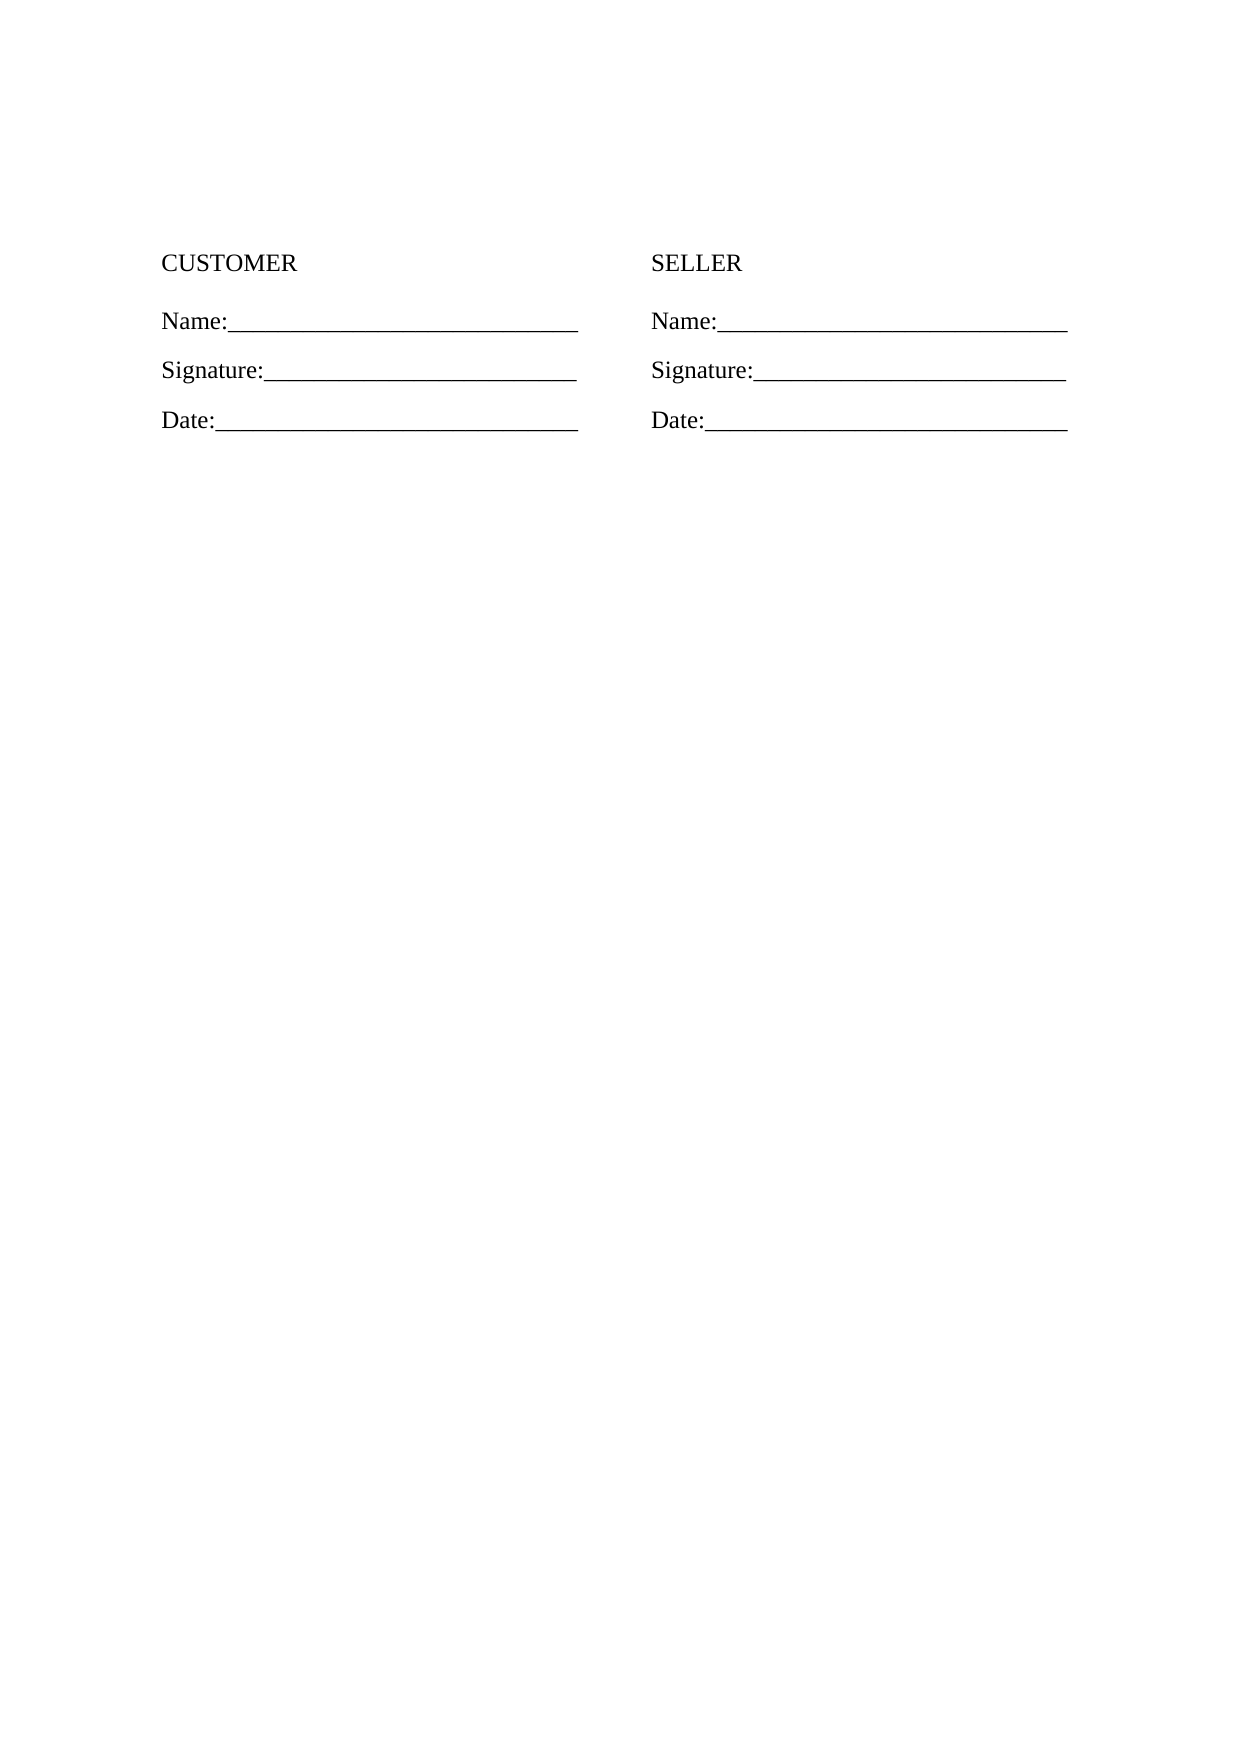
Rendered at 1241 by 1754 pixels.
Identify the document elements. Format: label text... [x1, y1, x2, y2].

table_header CUSTOMER Name:____________________________ Signature:_________________________ Date:_____________________________ [150, 199, 639, 455]
table_header SELLER Name:____________________________ Signature:_________________________ Date:_____________________________ [640, 199, 1125, 455]
